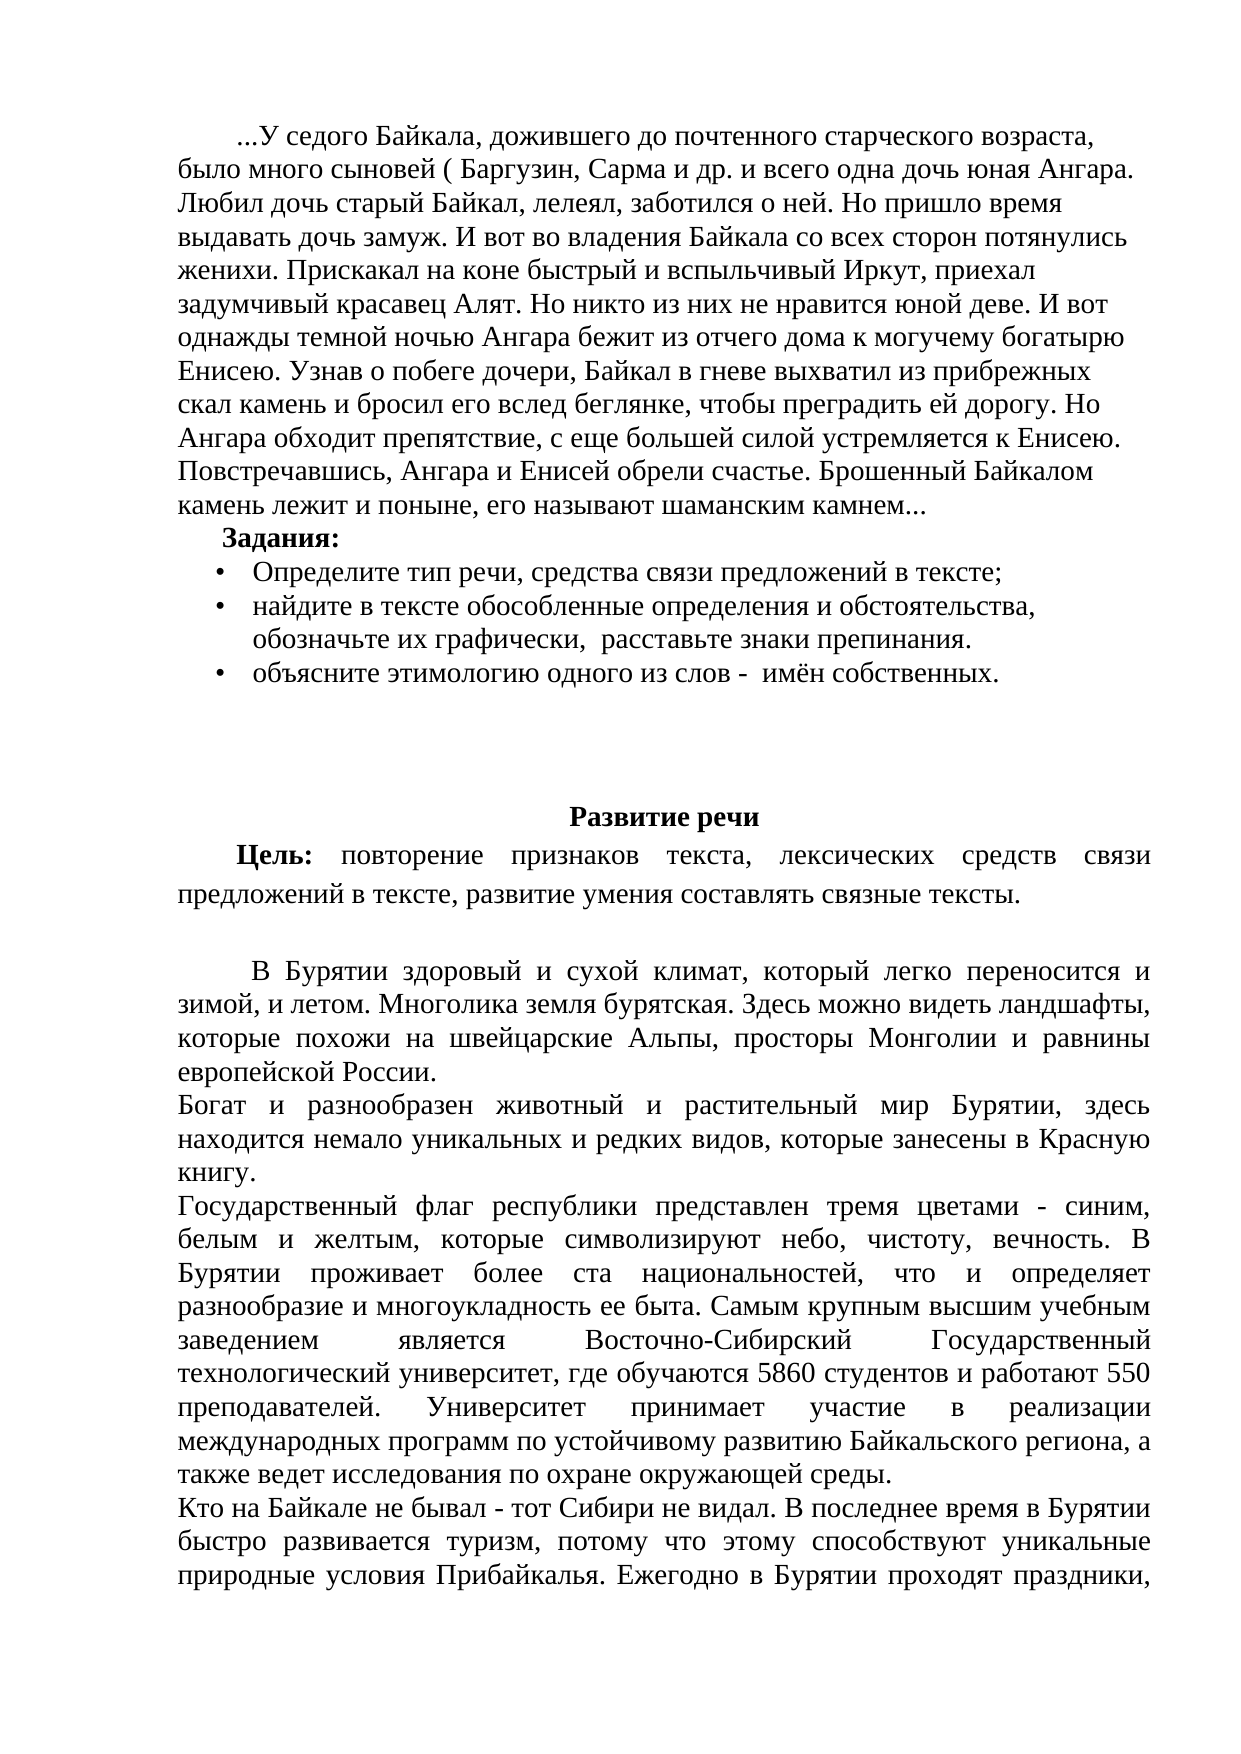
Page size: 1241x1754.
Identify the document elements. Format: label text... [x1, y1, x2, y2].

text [177, 1490, 1152, 1590]
text Цель: повторение признаков текста, лексических средств связи предложений в тексте, развитие умения составлять связные тексты. [177, 837, 1152, 909]
text Государственный флаг республики представлен тремя цветами - синим, белым и желтым, которые символизируют небо, чистоту, вечность. В Бурятии проживает более ста национальностей, что и определяет разнообразие и многоукладность ее быта. Самым крупным высшим учебным заведением является Восточно-Сибирский Государственный технологический университет, где обучаются 5860 студентов и работают 550 преподавателей. Университет принимает участие в реализации международных программ по устойчивому развитию Байкальского региона, а также ведет исследования по охране окружающей среды. [177, 1188, 1152, 1490]
text Развитие речи [177, 799, 1152, 832]
list найдите в тексте обособленные определения и обстоятельства, обозначьте их графически, расставьте знаки препинания. [215, 588, 1152, 655]
text Задания: [177, 521, 1152, 554]
text ...У седого Байкала, дожившего до почтенного старческого возраста, было много сыновей ( Баргузин, Сарма и др. и всего одна дочь юная Ангара. Любил дочь старый Байкал, лелеял, заботился о ней. Но пришло время выдавать дочь замуж. И вот во владения Байкала со всех сторон потянулись женихи. Прискакал на коне быстрый и вспыльчивый Иркут, приехал задумчивый красавец Алят. Но никто из них не нравится юной деве. И вот однажды темной ночью Ангара бежит из отчего дома к могучему богатырю Енисею. Узнав о побеге дочери, Байкал в гневе выхватил из прибрежных скал камень и бросил его вслед беглянке, чтобы преградить ей дорогу. Но Ангара обходит препятствие, с еще большей силой устремляется к Енисею. Повстречавшись, Ангара и Енисей обрели счастье. Брошенный Байкалом камень лежит и поныне, его называют шаманским камнем... [177, 118, 1152, 521]
text Богат и разнообразен животный и растительный мир Бурятии, здесь находится немало уникальных и редких видов, которые занесены в Красную книгу. [177, 1087, 1152, 1188]
list Определите тип речи, средства связи предложений в тексте; [215, 554, 1152, 588]
text В Бурятии здоровый и сухой климат, который легко переносится и зимой, и летом. Многолика земля бурятская. Здесь можно видеть ландшафты, которые похожи на швейцарские Альпы, просторы Монголии и равнины европейской России. [177, 953, 1152, 1087]
list объясните этимологию одного из слов - имён собственных. [215, 655, 1152, 688]
